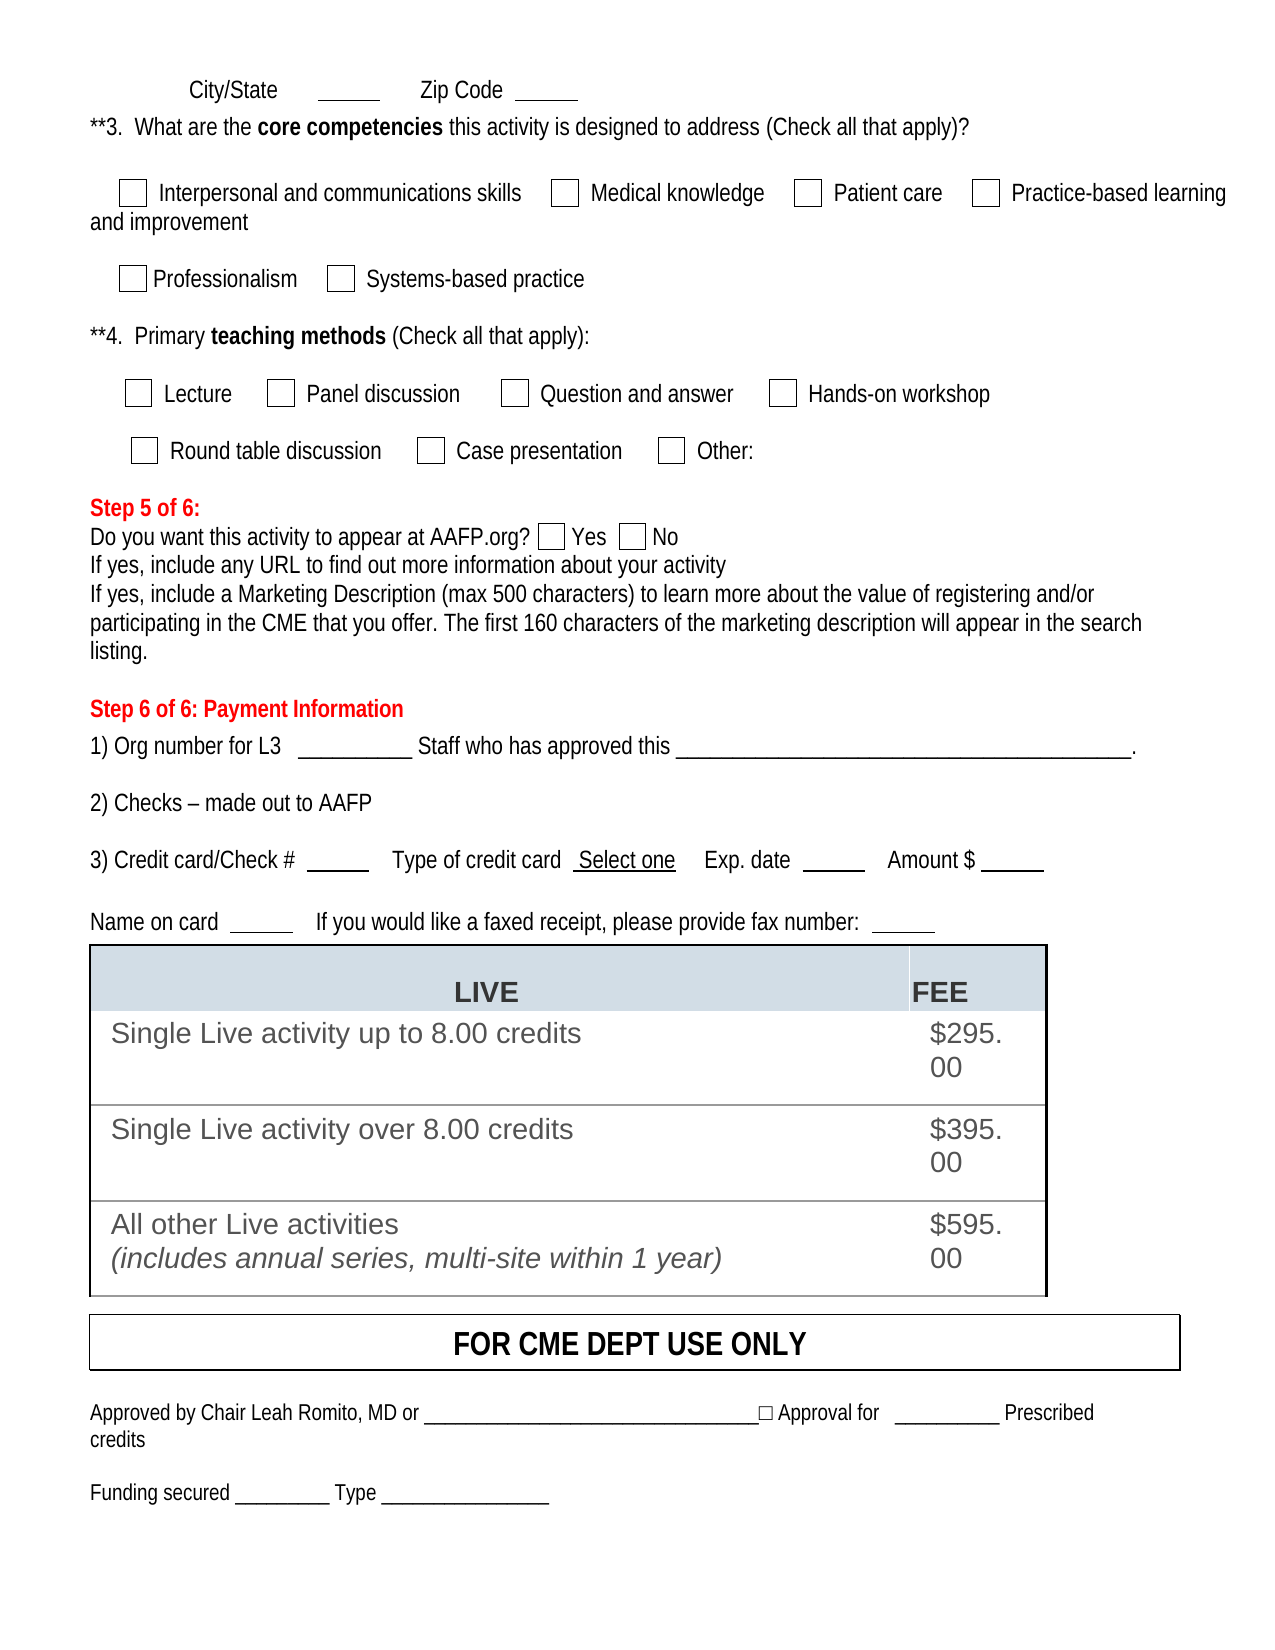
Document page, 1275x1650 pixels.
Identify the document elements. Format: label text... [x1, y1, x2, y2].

text Name on card If you would like a faxed receipt, please provide fax number: [90, 907, 1168, 935]
table_cell All other Live activities (includes annual series, multi-site within 1 year) [91, 1202, 909, 1295]
text City/State Zip Code [90, 75, 1189, 104]
text **4. Primary teaching methods (Check all that apply): [90, 321, 1243, 350]
text Step 5 of 6: [90, 493, 1147, 522]
text Interpersonal and communications skills Medical knowledge Patient care Practice-based learning and improvement [90, 178, 1243, 235]
text Do you want this activity to appear at AAFP.org? Yes No [90, 522, 1147, 550]
text Funding secured _________ Type ________________ [90, 1478, 1147, 1505]
text 3) Credit card/Check # Type of credit card Exp. date Amount $ [90, 845, 1179, 874]
text Step 6 of 6: Payment Information [90, 694, 1189, 722]
text FOR CME DEPT USE ONLY [90, 1321, 1179, 1369]
text 2) Checks – made out to AAFP [90, 788, 1185, 817]
table_cell Single Live activity up to 8.00 credits [91, 1011, 909, 1104]
table_header LIVE [91, 946, 909, 1011]
text Lecture Panel discussion Question and answer Hands-on workshop [90, 378, 1185, 407]
text If yes, include any URL to find out more information about your activity [90, 550, 1147, 579]
text Approved by Chair Leah Romito, MD or ________________________________□ Approval for __________ Prescribed credits [90, 1399, 1147, 1452]
table_cell Single Live activity over 8.00 credits [91, 1106, 909, 1199]
text If yes, include a Marketing Description (max 500 characters) to learn more about the value of registering and/or participating in the CME that you offer. The first 160 characters of the marketing description will appear in the search listing. [90, 579, 1147, 665]
table_cell $595.00 [910, 1202, 1045, 1295]
text Round table discussion Case presentation Other: [90, 436, 1185, 464]
text **3. What are the core competencies this activity is designed to address (Check all that apply)? [90, 112, 1189, 141]
text 1) Org number for L3 __________ Staff who has approved this ________________________________________. [90, 731, 1185, 759]
text Professionalism Systems-based practice [90, 264, 1185, 293]
table_header FEE [910, 946, 1045, 1011]
table_cell $295.00 [910, 1011, 1045, 1104]
table_cell $395.00 [910, 1106, 1045, 1199]
